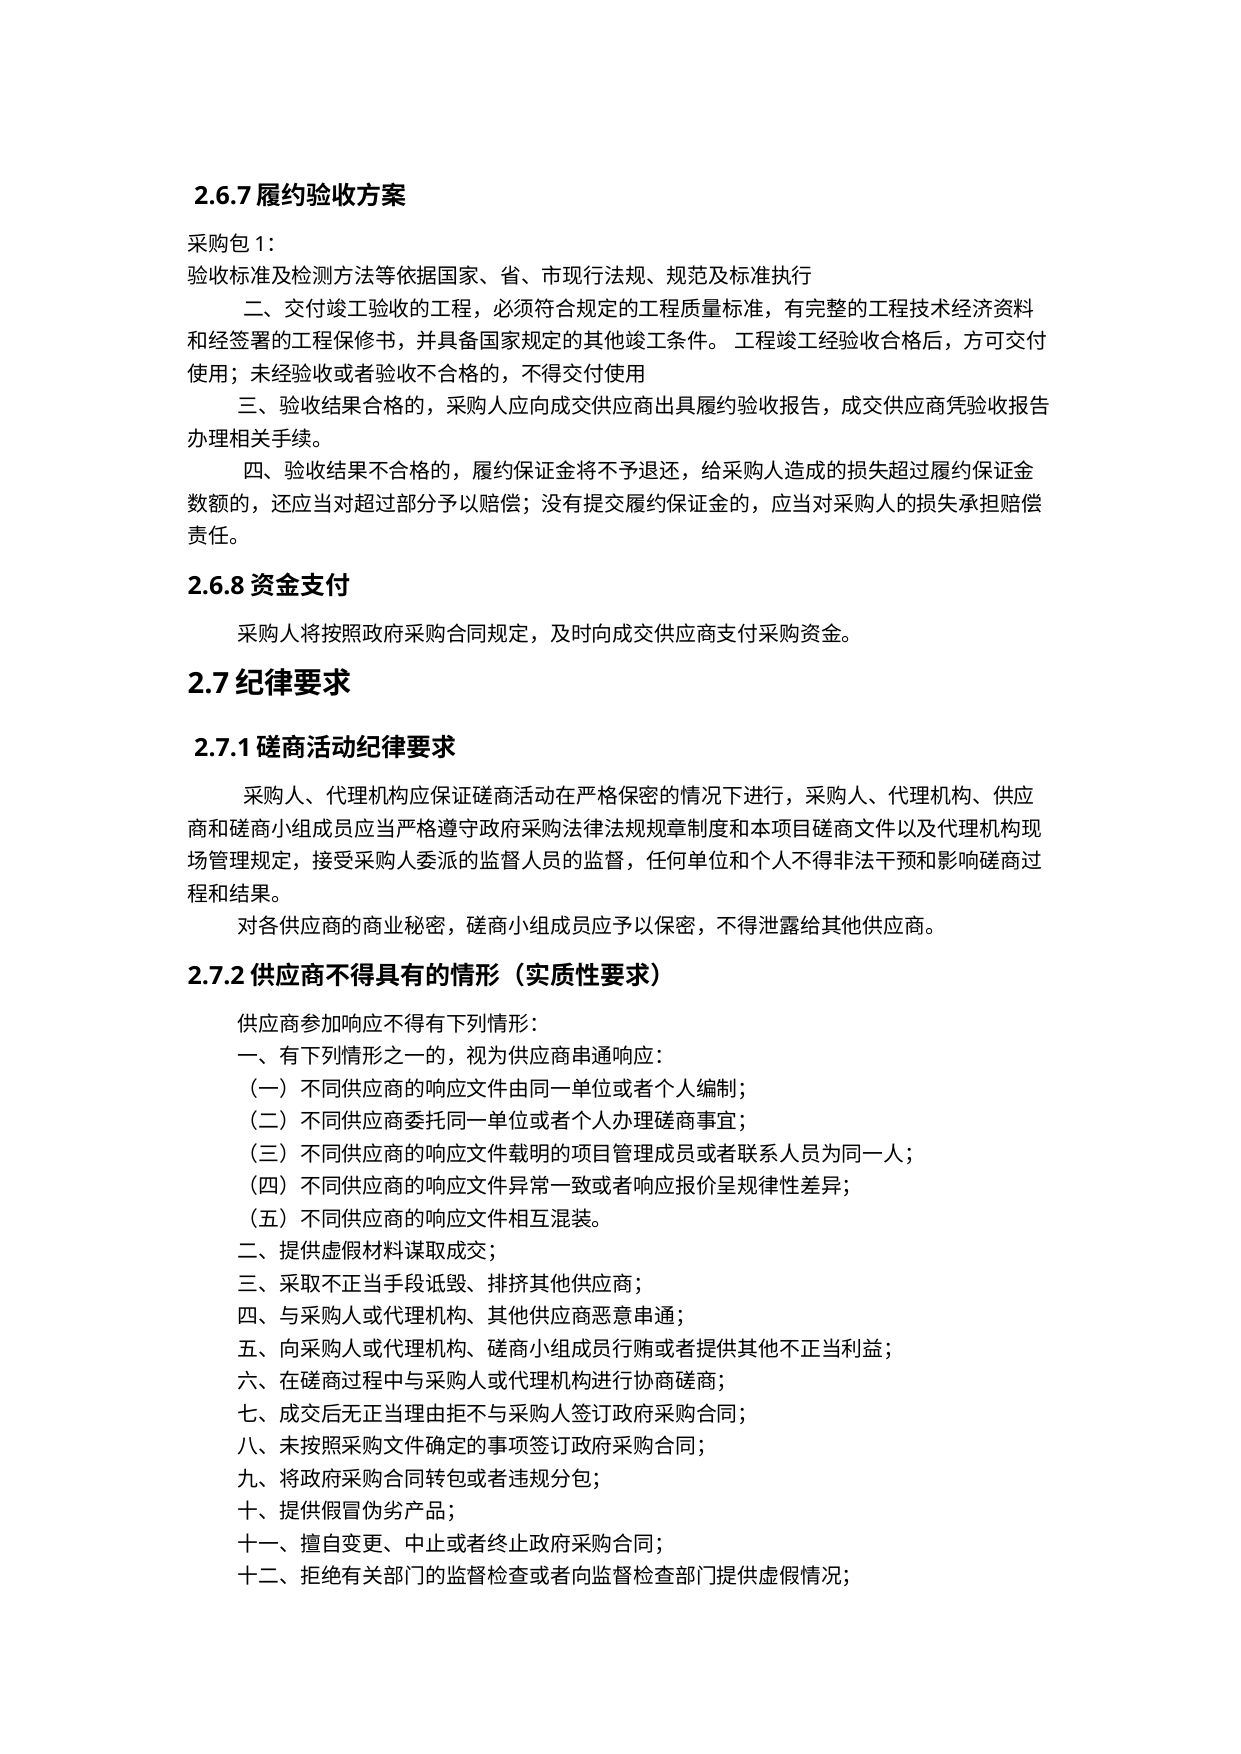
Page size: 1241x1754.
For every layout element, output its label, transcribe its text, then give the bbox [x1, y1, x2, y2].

text （一）不同供应商的响应文件由同一单位或者个人编制； [187, 1072, 1053, 1104]
text 四、验收结果不合格的，履约保证金将不予退还，给采购人造成的损失超过履约保证金数额的，还应当对超过部分予以赔偿；没有提交履约保证金的，应当对采购人的损失承担赔偿责任。 [187, 454, 1053, 552]
text 四、与采购人或代理机构、其他供应商恶意串通； [187, 1299, 1053, 1332]
text 十一、擅自变更、中止或者终止政府采购合同； [187, 1527, 1053, 1559]
text （三）不同供应商的响应文件载明的项目管理成员或者联系人员为同一人； [187, 1137, 1053, 1169]
text 一、有下列情形之一的，视为供应商串通响应： [187, 1039, 1053, 1072]
text （五）不同供应商的响应文件相互混装。 [187, 1202, 1053, 1234]
text 八、未按照采购文件确定的事项签订政府采购合同； [187, 1429, 1053, 1462]
text 对各供应商的商业秘密，磋商小组成员应予以保密，不得泄露给其他供应商。 [187, 909, 1053, 942]
text 供应商参加响应不得有下列情形： [187, 1007, 1053, 1039]
text 采购包1： [187, 227, 1053, 259]
text 2.7.1磋商活动纪律要求 [187, 714, 1053, 779]
text 三、采取不正当手段诋毁、排挤其他供应商； [187, 1267, 1053, 1299]
text 2.7纪律要求 [187, 649, 1053, 714]
text 验收标准及检测方法等依据国家、省、市现行法规、规范及标准执行 [187, 259, 1053, 292]
text 九、将政府采购合同转包或者违规分包； [187, 1462, 1053, 1494]
text 二、交付竣工验收的工程，必须符合规定的工程质量标准，有完整的工程技术经济资料和经签署的工程保修书，并具备国家规定的其他竣工条件。 工程竣工经验收合格后，方可交付使用；未经验收或者验收不合格的，不得交付使用 [187, 292, 1053, 389]
text 二、提供虚假材料谋取成交； [187, 1234, 1053, 1267]
text （四）不同供应商的响应文件异常一致或者响应报价呈规律性差异； [187, 1169, 1053, 1202]
text 采购人、代理机构应保证磋商活动在严格保密的情况下进行，采购人、代理机构、供应商和磋商小组成员应当严格遵守政府采购法律法规规章制度和本项目磋商文件以及代理机构现场管理规定，接受采购人委派的监督人员的监督，任何单位和个人不得非法干预和影响磋商过程和结果。 [187, 779, 1053, 909]
text 十二、拒绝有关部门的监督检查或者向监督检查部门提供虚假情况； [187, 1559, 1053, 1592]
text 2.7.2供应商不得具有的情形（实质性要求） [187, 942, 1053, 1007]
text 采购人将按照政府采购合同规定，及时向成交供应商支付采购资金。 [187, 617, 1053, 649]
text 十、提供假冒伪劣产品； [187, 1494, 1053, 1527]
text 七、成交后无正当理由拒不与采购人签订政府采购合同； [187, 1397, 1053, 1429]
text 三、验收结果合格的，采购人应向成交供应商出具履约验收报告，成交供应商凭验收报告办理相关手续。 [187, 389, 1053, 454]
text 2.6.8资金支付 [187, 552, 1053, 617]
text 六、在磋商过程中与采购人或代理机构进行协商磋商； [187, 1364, 1053, 1397]
text 2.6.7履约验收方案 [187, 162, 1053, 227]
text 五、向采购人或代理机构、磋商小组成员行贿或者提供其他不正当利益； [187, 1332, 1053, 1364]
text （二）不同供应商委托同一单位或者个人办理磋商事宜； [187, 1104, 1053, 1137]
